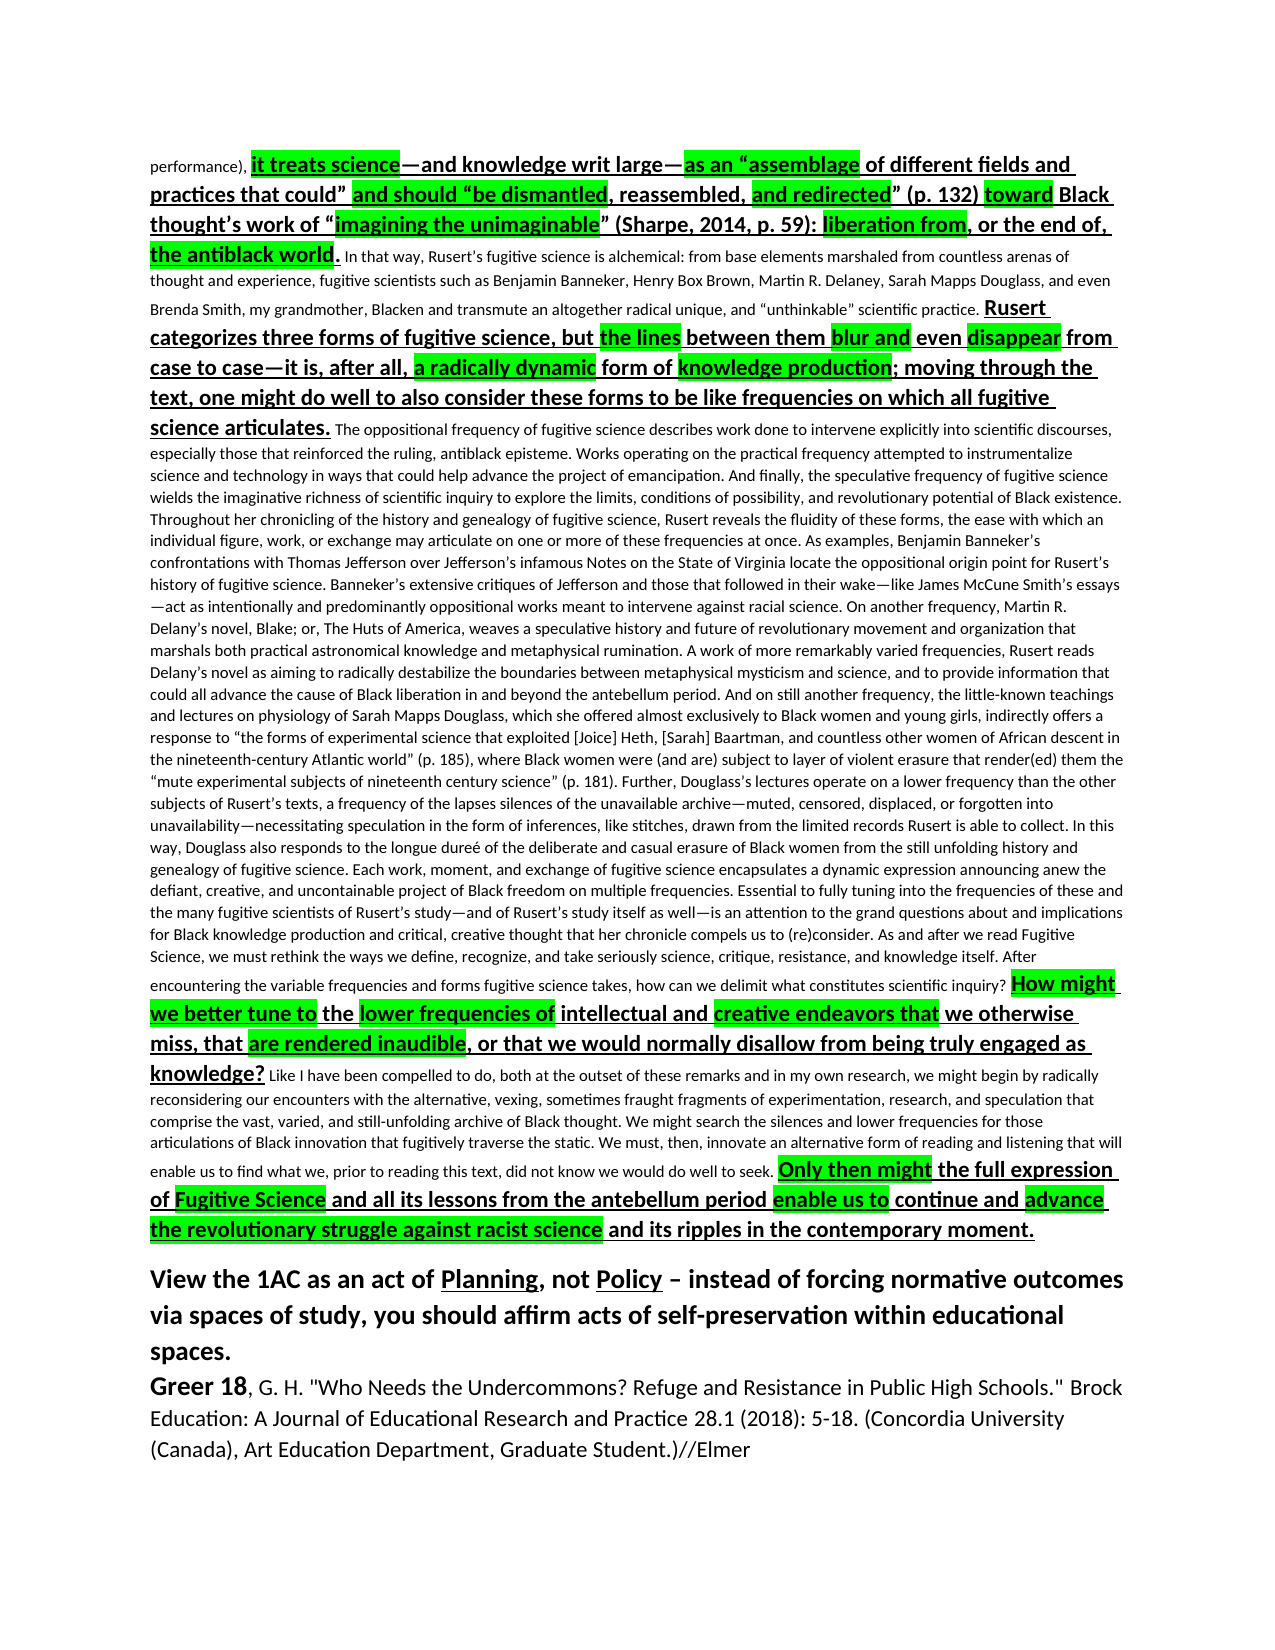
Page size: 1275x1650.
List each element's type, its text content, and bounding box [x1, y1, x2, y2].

text Greer 18, G. H. "Who Needs the Undercommons? Refuge and Resistance in Public High Schools." Brock Education: A Journal of Educational Research and Practice 28.1 (2018): 5-18. (Concordia University (Canada), Art Education Department, Graduate Student.)//Elmer [150, 1369, 1125, 1463]
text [150, 150, 1125, 1244]
subtitle View the 1AC as an act of Planning, not Policy – instead of forcing normative outcomes via spaces of study, you should affirm acts of self-preservation within educational spaces. [150, 1262, 1125, 1367]
